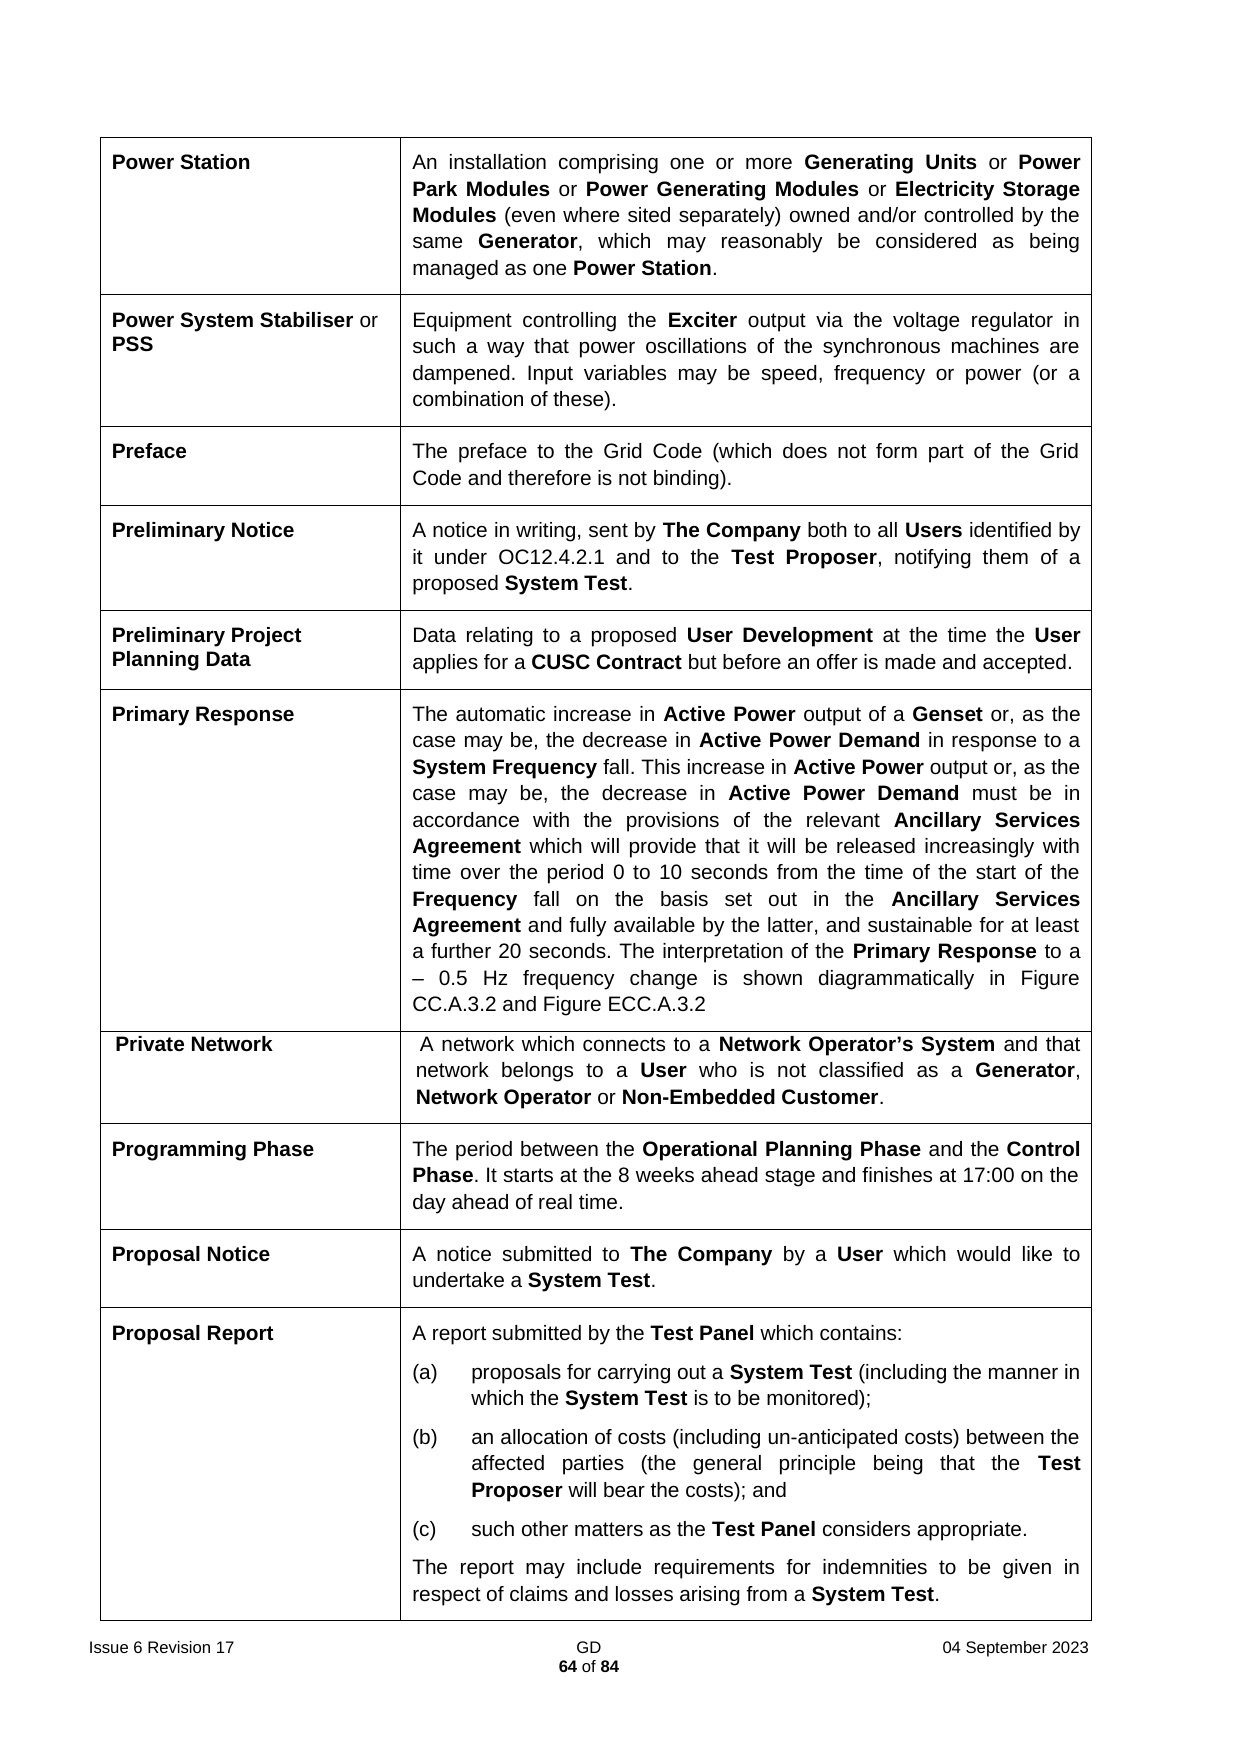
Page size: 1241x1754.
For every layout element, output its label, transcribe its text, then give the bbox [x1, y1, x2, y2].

table_cell The period between the Operational Planning Phase and the Control Phase. It starts at the 8 weeks ahead stage and finishes at 17:00 on the day ahead of real time. [401, 1124, 1091, 1228]
table_cell A notice submitted to The Company by a User which would like to undertake a System Test. [401, 1230, 1091, 1307]
table_cell Power Station [101, 138, 400, 294]
table_cell A network which connects to a Network Operator’s System and that network belongs to a User who is not classified as a Generator, Network Operator or Non-Embedded Customer. [401, 1032, 1091, 1123]
table_cell Programming Phase [101, 1124, 400, 1228]
table_cell Preface [101, 427, 400, 504]
table_cell Preliminary Notice [101, 506, 400, 610]
table_cell Equipment controlling the Exciter output via the voltage regulator in such a way that power oscillations of the synchronous machines are dampened. Input variables may be speed, frequency or power (or a combination of these). [401, 295, 1091, 426]
table_cell Private Network [101, 1032, 400, 1123]
table_cell The automatic increase in Active Power output of a Genset or, as the case may be, the decrease in Active Power Demand in response to a System Frequency fall. This increase in Active Power output or, as the case may be, the decrease in Active Power Demand must be in accordance with the provisions of the relevant Ancillary Services Agreement which will provide that it will be released increasingly with time over the period 0 to 10 seconds from the time of the start of the Frequency fall on the basis set out in the Ancillary Services Agreement and fully available by the latter, and sustainable for at least a further 20 seconds. The interpretation of the Primary Response to a – 0.5 Hz frequency change is shown diagrammatically in Figure CC.A.3.2 and Figure ECC.A.3.2 [401, 690, 1091, 1031]
table_cell The preface to the Grid Code (which does not form part of the Grid Code and therefore is not binding). [401, 427, 1091, 504]
table_cell Proposal Report [101, 1308, 400, 1620]
table_cell A notice in writing, sent by The Company both to all Users identified by it under OC12.4.2.1 and to the Test Proposer, notifying them of a proposed System Test. [401, 506, 1091, 610]
table_cell Proposal Notice [101, 1230, 400, 1307]
table_cell Power System Stabiliser or PSS [101, 295, 400, 426]
table_cell Primary Response [101, 690, 400, 1031]
table_cell An installation comprising one or more Generating Units or Power Park Modules or Power Generating Modules or Electricity Storage Modules (even where sited separately) owned and/or controlled by the same Generator, which may reasonably be considered as being managed as one Power Station. [401, 138, 1091, 294]
table_cell A report submitted by the Test Panel which contains: (a) proposals for carrying out a System Test (including the manner in which the System Test is to be monitored); (b) an allocation of costs (including un-anticipated costs) between the affected parties (the general principle being that the Test Proposer will bear the costs); and (c) such other matters as the Test Panel considers appropriate. The report may include requirements for indemnities to be given in respect of claims and losses arising from a System Test. [401, 1308, 1091, 1620]
table_cell Preliminary Project Planning Data [101, 611, 400, 688]
table_cell Data relating to a proposed User Development at the time the User applies for a CUSC Contract but before an offer is made and accepted. [401, 611, 1091, 688]
